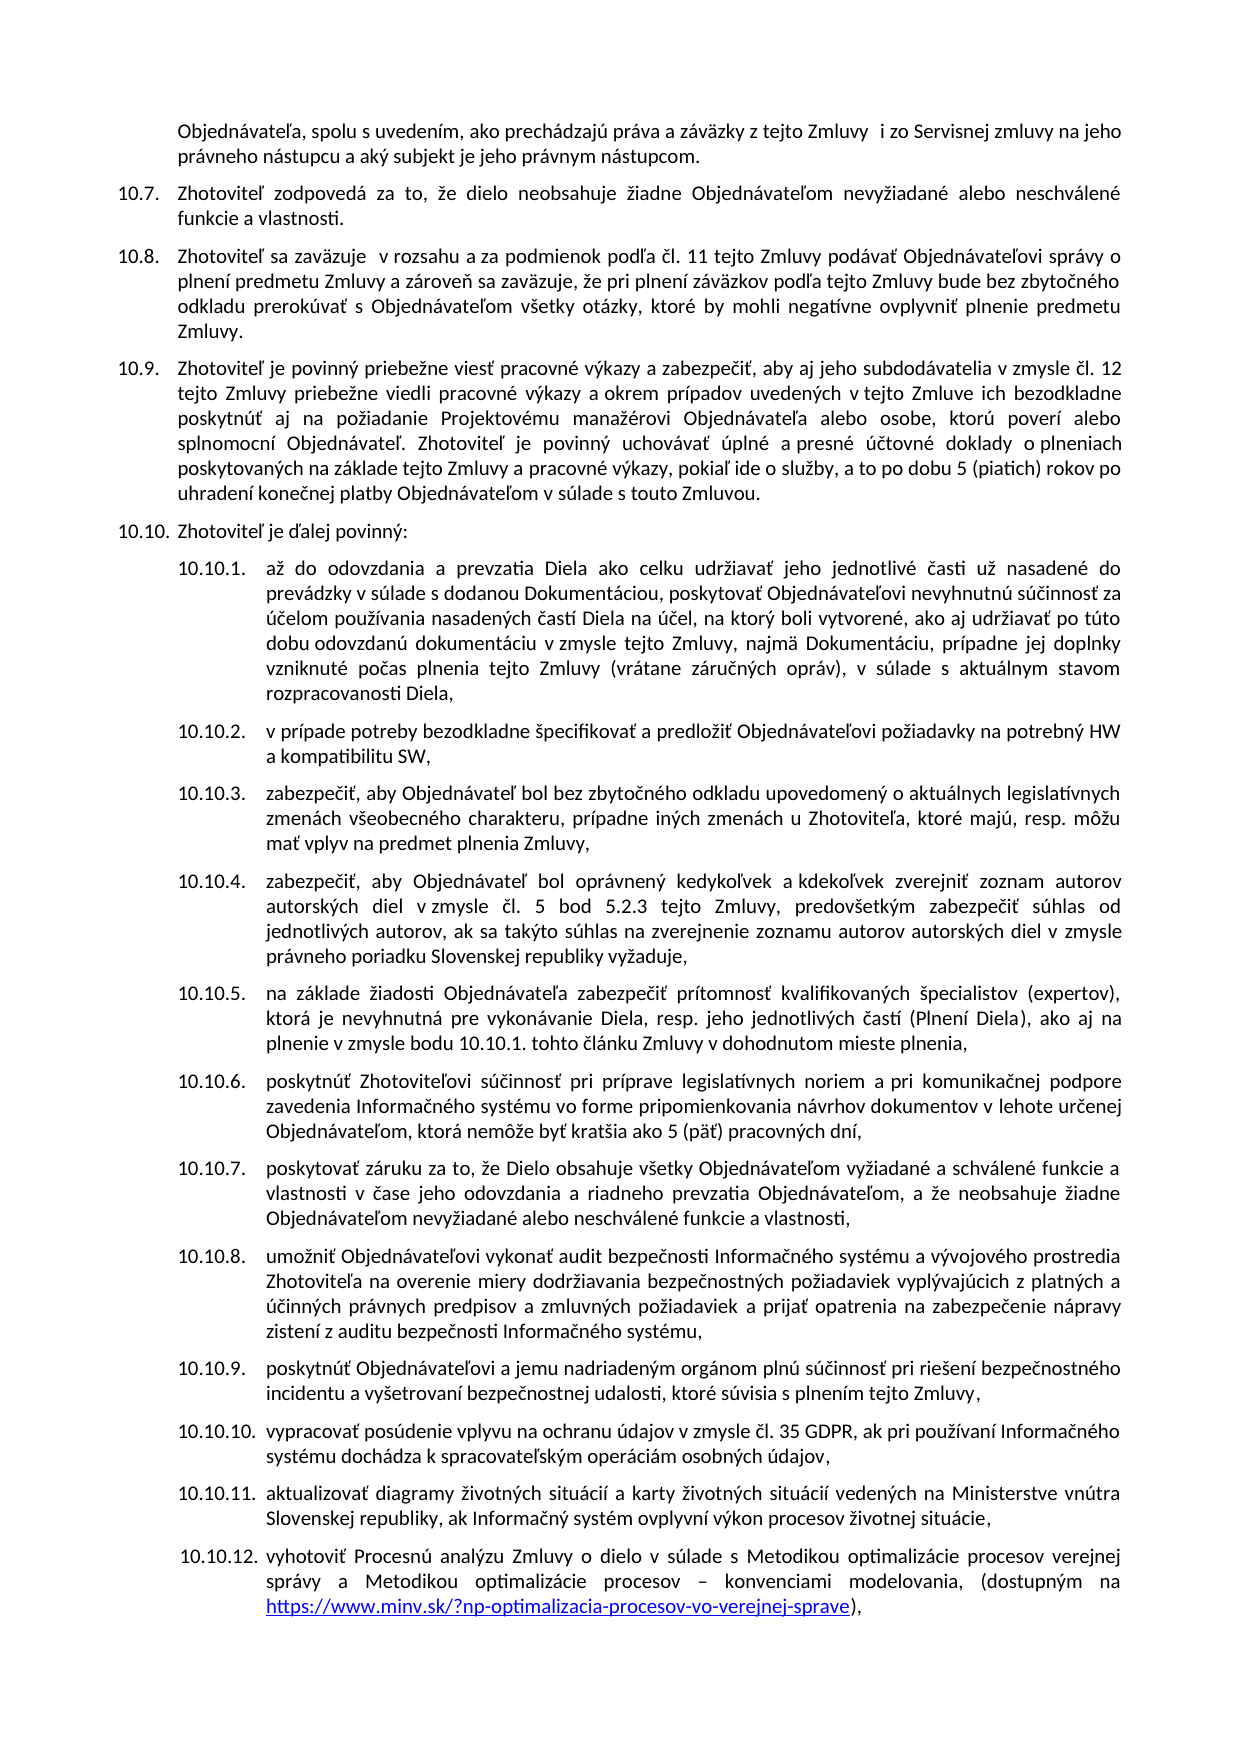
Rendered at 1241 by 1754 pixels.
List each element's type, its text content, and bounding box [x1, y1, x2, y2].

subtitle na základe žiadosti Objednávateľa zabezpečiť prítomnosť kvalifikovaných špecialistov (expertov), ktorá je nevyhnutná pre vykonávanie Diela, resp. jeho jednotlivých častí (Plnení Diela), ako aj na plnenie v zmysle bodu 10.10.1. tohto článku Zmluvy v dohodnutom mieste plnenia, [177, 981, 1122, 1056]
subtitle poskytovať záruku za to, že Dielo obsahuje všetky Objednávateľom vyžiadané a schválené funkcie a vlastnosti v čase jeho odovzdania a riadneho prevzatia Objednávateľom, a že neobsahuje žiadne Objednávateľom nevyžiadané alebo neschválené funkcie a vlastnosti, [177, 1156, 1122, 1231]
subtitle až do odovzdania a prevzatia Diela ako celku udržiavať jeho jednotlivé časti už nasadené do prevádzky v súlade s dodanou Dokumentáciou, poskytovať Objednávateľovi nevyhnutnú súčinnosť za účelom používania nasadených častí Diela na účel, na ktorý boli vytvorené, ako aj udržiavať po túto dobu odovzdanú dokumentáciu v zmysle tejto Zmluvy, najmä Dokumentáciu, prípadne jej doplnky vzniknuté počas plnenia tejto Zmluvy (vrátane záručných opráv), v súlade s aktuálnym stavom rozpracovanosti Diela, [177, 556, 1122, 706]
subtitle vypracovať posúdenie vplyvu na ochranu údajov v zmysle čl. 35 GDPR, ak pri používaní Informačného systému dochádza k spracovateľským operáciám osobných údajov, [177, 1418, 1122, 1468]
subtitle Zhotoviteľ je ďalej povinný: [117, 518, 1122, 543]
subtitle poskytnúť Zhotoviteľovi súčinnosť pri príprave legislatívnych noriem a pri komunikačnej podpore zavedenia Informačného systému vo forme pripomienkovania návrhov dokumentov v lehote určenej Objednávateľom, ktorá nemôže byť kratšia ako 5 (päť) pracovných dní, [177, 1068, 1122, 1143]
subtitle aktualizovať diagramy životných situácií a karty životných situácií vedených na Ministerstve vnútra Slovenskej republiky, ak Informačný systém ovplyvní výkon procesov životnej situácie, [177, 1481, 1122, 1531]
subtitle zabezpečiť, aby Objednávateľ bol bez zbytočného odkladu upovedomený o aktuálnych legislatívnych zmenách všeobecného charakteru, prípadne iných zmenách u Zhotoviteľa, ktoré majú, resp. môžu mať vplyv na predmet plnenia Zmluvy, [177, 781, 1122, 856]
subtitle Zhotoviteľ zodpovedá za to, že dielo neobsahuje žiadne Objednávateľom nevyžiadané alebo neschválené funkcie a vlastnosti. [117, 181, 1122, 231]
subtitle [118, 118, 1122, 168]
subtitle Zhotoviteľ sa zaväzuje v rozsahu a za podmienok podľa čl. 11 tejto Zmluvy podávať Objednávateľovi správy o plnení predmetu Zmluvy a zároveň sa zaväzuje, že pri plnení záväzkov podľa tejto Zmluvy bude bez zbytočného odkladu prerokúvať s Objednávateľom všetky otázky, ktoré by mohli negatívne ovplyvniť plnenie predmetu Zmluvy. [117, 243, 1122, 343]
subtitle Zhotoviteľ je povinný priebežne viesť pracovné výkazy a zabezpečiť, aby aj jeho subdodávatelia v zmysle čl. 12 tejto Zmluvy priebežne viedli pracovné výkazy a okrem prípadov uvedených v tejto Zmluve ich bezodkladne poskytnúť aj na požiadanie Projektovému manažérovi Objednávateľa alebo osobe, ktorú poverí alebo splnomocní Objednávateľ. Zhotoviteľ je povinný uchovávať úplné a presné účtovné doklady o plneniach poskytovaných na základe tejto Zmluvy a pracovné výkazy, pokiaľ ide o služby, a to po dobu 5 (piatich) rokov po uhradení konečnej platby Objednávateľom v súlade s touto Zmluvou. [117, 356, 1122, 506]
subtitle poskytnúť Objednávateľovi a jemu nadriadeným orgánom plnú súčinnosť pri riešení bezpečnostného incidentu a vyšetrovaní bezpečnostnej udalosti, ktoré súvisia s plnením tejto Zmluvy, [177, 1356, 1122, 1406]
subtitle zabezpečiť, aby Objednávateľ bol oprávnený kedykoľvek a kdekoľvek zverejniť zoznam autorov autorských diel v zmysle čl. 5 bod 5.2.3 tejto Zmluvy, predovšetkým zabezpečiť súhlas od jednotlivých autorov, ak sa takýto súhlas na zverejnenie zoznamu autorov autorských diel v zmysle právneho poriadku Slovenskej republiky vyžaduje, [177, 868, 1122, 968]
subtitle vyhotoviť Procesnú analýzu Zmluvy o dielo v súlade s Metodikou optimalizácie procesov verejnej správy a Metodikou optimalizácie procesov – konvenciami modelovania, (dostupným na https://www.minv.sk/?np-optimalizacia-procesov-vo-verejnej-sprave), [179, 1543, 1122, 1618]
subtitle umožniť Objednávateľovi vykonať audit bezpečnosti Informačného systému a vývojového prostredia Zhotoviteľa na overenie miery dodržiavania bezpečnostných požiadaviek vyplývajúcich z platných a účinných právnych predpisov a zmluvných požiadaviek a prijať opatrenia na zabezpečenie nápravy zistení z auditu bezpečnosti Informačného systému, [177, 1243, 1122, 1343]
subtitle v prípade potreby bezodkladne špecifikovať a predložiť Objednávateľovi požiadavky na potrebný HW a kompatibilitu SW, [177, 718, 1122, 768]
